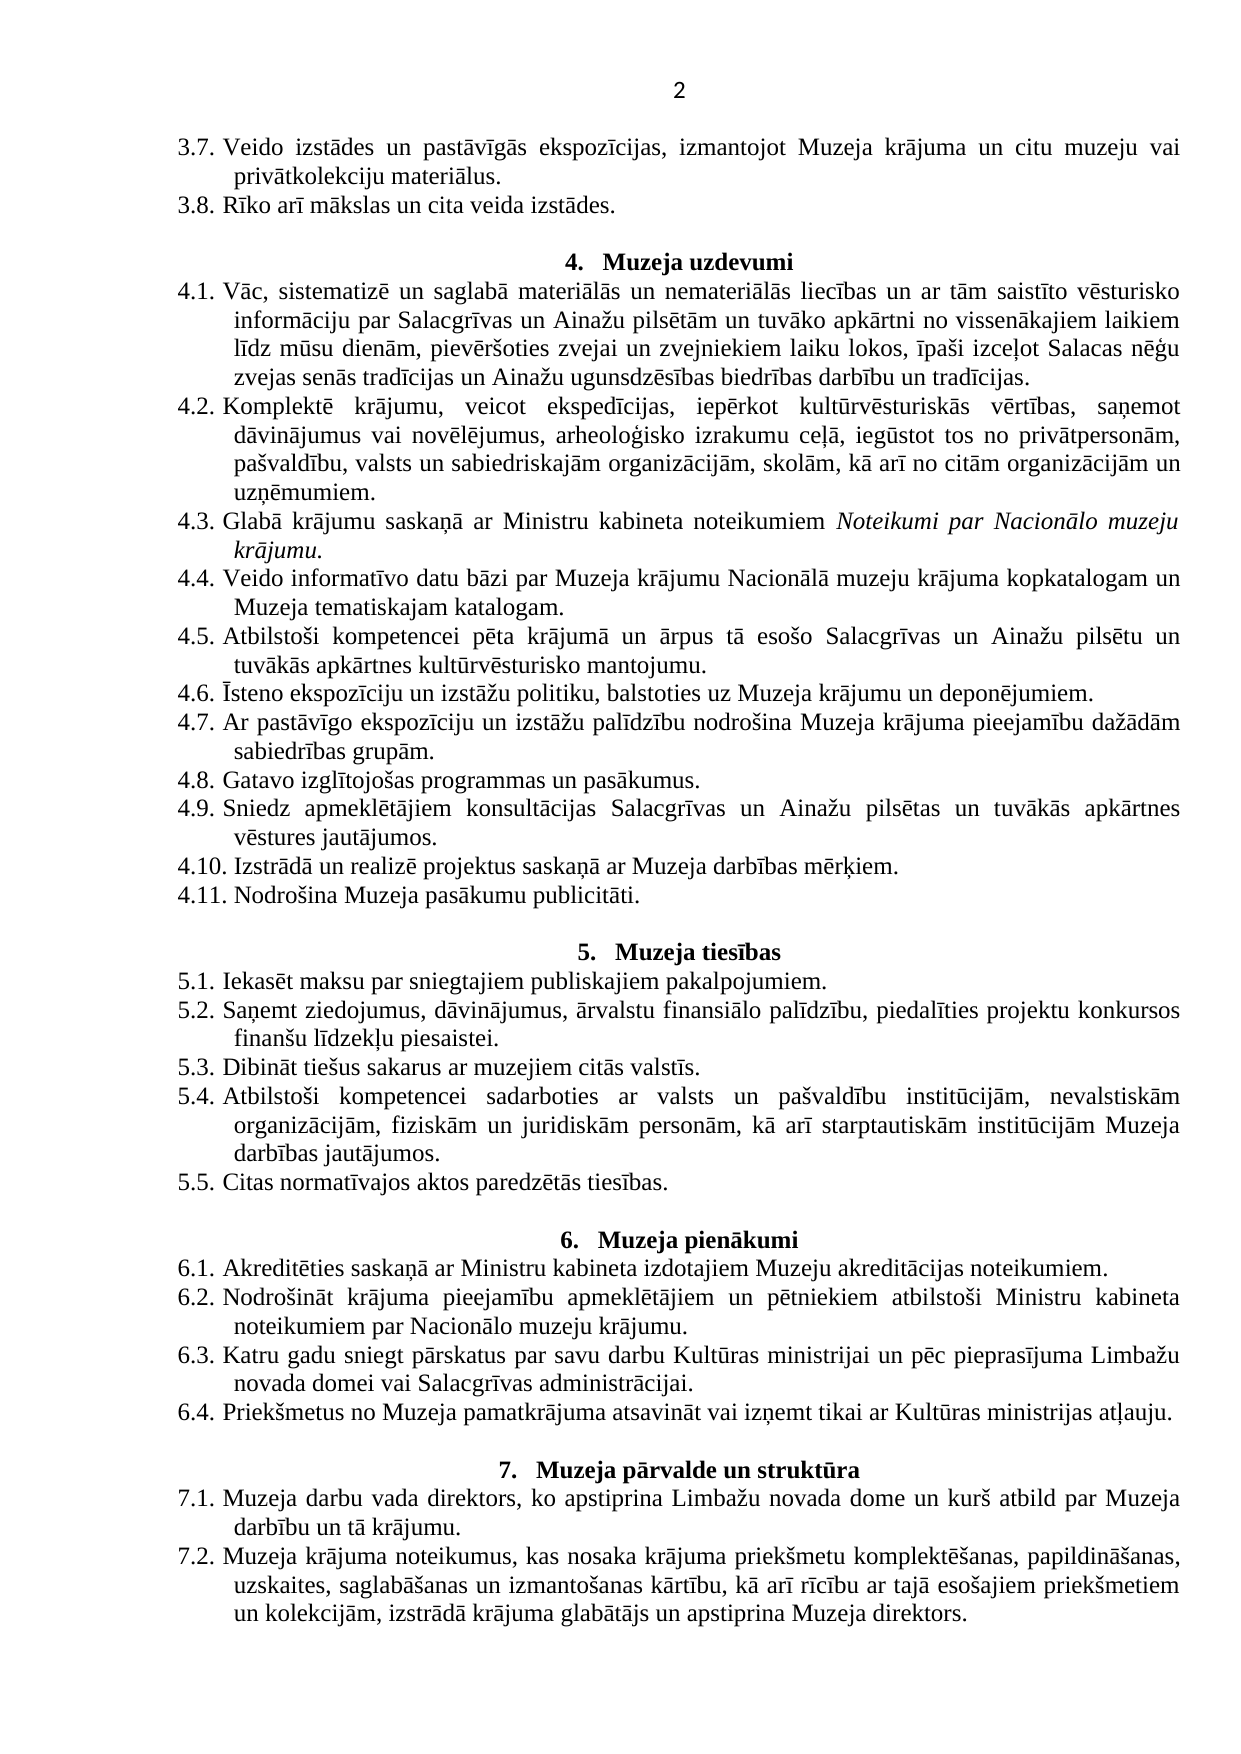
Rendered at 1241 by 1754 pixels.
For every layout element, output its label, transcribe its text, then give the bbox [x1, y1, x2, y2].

list Atbilstoši kompetencei pēta krājumā un ārpus tā esošo Salacgrīvas un Ainažu pilsētu un tuvākās apkārtnes kultūrvēsturisko mantojumu. [177, 621, 1181, 678]
list Glabā krājumu saskaņā ar Ministru kabineta noteikumiem Noteikumi par Nacionālo muzeju krājumu. [177, 506, 1181, 563]
list Citas normatīvajos aktos paredzētās tiesības. [177, 1167, 1181, 1196]
list Iekasēt maksu par sniegtajiem publiskajiem pakalpojumiem. [177, 966, 1181, 995]
list Gatavo izglītojošas programmas un pasākumus. [177, 765, 1181, 793]
list Muzeja pienākumi [177, 1225, 1181, 1253]
list Muzeja uzdevumi [177, 247, 1181, 276]
list Vāc, sistematizē un saglabā materiālās un nemateriālās liecības un ar tām saistīto vēsturisko informāciju par Salacgrīvas un Ainažu pilsētām un tuvāko apkārtni no vissenākajiem laikiem līdz mūsu dienām, pievēršoties zvejai un zvejniekiem laiku lokos, īpaši izceļot Salacas nēģu zvejas senās tradīcijas un Ainažu ugunsdzēsības biedrības darbību un tradīcijas. [177, 276, 1181, 391]
list Katru gadu sniegt pārskatus par savu darbu Kultūras ministrijai un pēc pieprasījuma Limbažu novada domei vai Salacgrīvas administrācijai. [177, 1340, 1181, 1397]
list Muzeja krājuma noteikumus, kas nosaka krājuma priekšmetu komplektēšanas, papildināšanas, uzskaites, saglabāšanas un izmantošanas kārtību, kā arī rīcību ar tajā esošajiem priekšmetiem un kolekcijām, izstrādā krājuma glabātājs un apstiprina Muzeja direktors. [177, 1541, 1181, 1627]
list Rīko arī mākslas un cita veida izstādes. [177, 190, 1181, 218]
list Priekšmetus no Muzeja pamatkrājuma atsavināt vai izņemt tikai ar Kultūras ministrijas atļauju. [177, 1397, 1181, 1426]
list Sniedz apmeklētājiem konsultācijas Salacgrīvas un Ainažu pilsētas un tuvākās apkārtnes vēstures jautājumos. [177, 793, 1181, 851]
list Komplektē krājumu, veicot ekspedīcijas, iepērkot kultūrvēsturiskās vērtības, saņemot dāvinājumus vai novēlējumus, arheoloģisko izrakumu ceļā, iegūstot tos no privātpersonām, pašvaldību, valsts un sabiedriskajām organizācijām, skolām, kā arī no citām organizācijām un uzņēmumiem. [177, 391, 1181, 506]
list Akreditēties saskaņā ar Ministru kabineta izdotajiem Muzeju akreditācijas noteikumiem. [177, 1253, 1181, 1282]
list Saņemt ziedojumus, dāvinājumus, ārvalstu finansiālo palīdzību, piedalīties projektu konkursos finanšu līdzekļu piesaistei. [177, 995, 1181, 1052]
list Veido informatīvo datu bāzi par Muzeja krājumu Nacionālā muzeju krājuma kopkatalogam un Muzeja tematiskajam katalogam. [177, 563, 1181, 621]
list Atbilstoši kompetencei sadarboties ar valsts un pašvaldību institūcijām, nevalstiskām organizācijām, fiziskām un juridiskām personām, kā arī starptautiskām institūcijām Muzeja darbības jautājumos. [177, 1081, 1181, 1167]
list Nodrošināt krājuma pieejamību apmeklētājiem un pētniekiem atbilstoši Ministru kabineta noteikumiem par Nacionālo muzeju krājumu. [177, 1282, 1181, 1340]
list Muzeja darbu vada direktors, ko apstiprina Limbažu novada dome un kurš atbild par Muzeja darbību un tā krājumu. [177, 1483, 1181, 1541]
list Veido izstādes un pastāvīgās ekspozīcijas, izmantojot Muzeja krājuma un citu muzeju vai privātkolekciju materiālus. [177, 132, 1181, 190]
list Dibināt tiešus sakarus ar muzejiem citās valstīs. [177, 1052, 1181, 1081]
list Muzeja pārvalde un struktūra [177, 1455, 1181, 1483]
list Īsteno ekspozīciju un izstāžu politiku, balstoties uz Muzeja krājumu un deponējumiem. [177, 678, 1181, 707]
list Nodrošina Muzeja pasākumu publicitāti. [177, 880, 1181, 908]
list Ar pastāvīgo ekspozīciju un izstāžu palīdzību nodrošina Muzeja krājuma pieejamību dažādām sabiedrības grupām. [177, 707, 1181, 765]
list Izstrādā un realizē projektus saskaņā ar Muzeja darbības mērķiem. [177, 851, 1181, 880]
list Muzeja tiesības [177, 937, 1181, 966]
